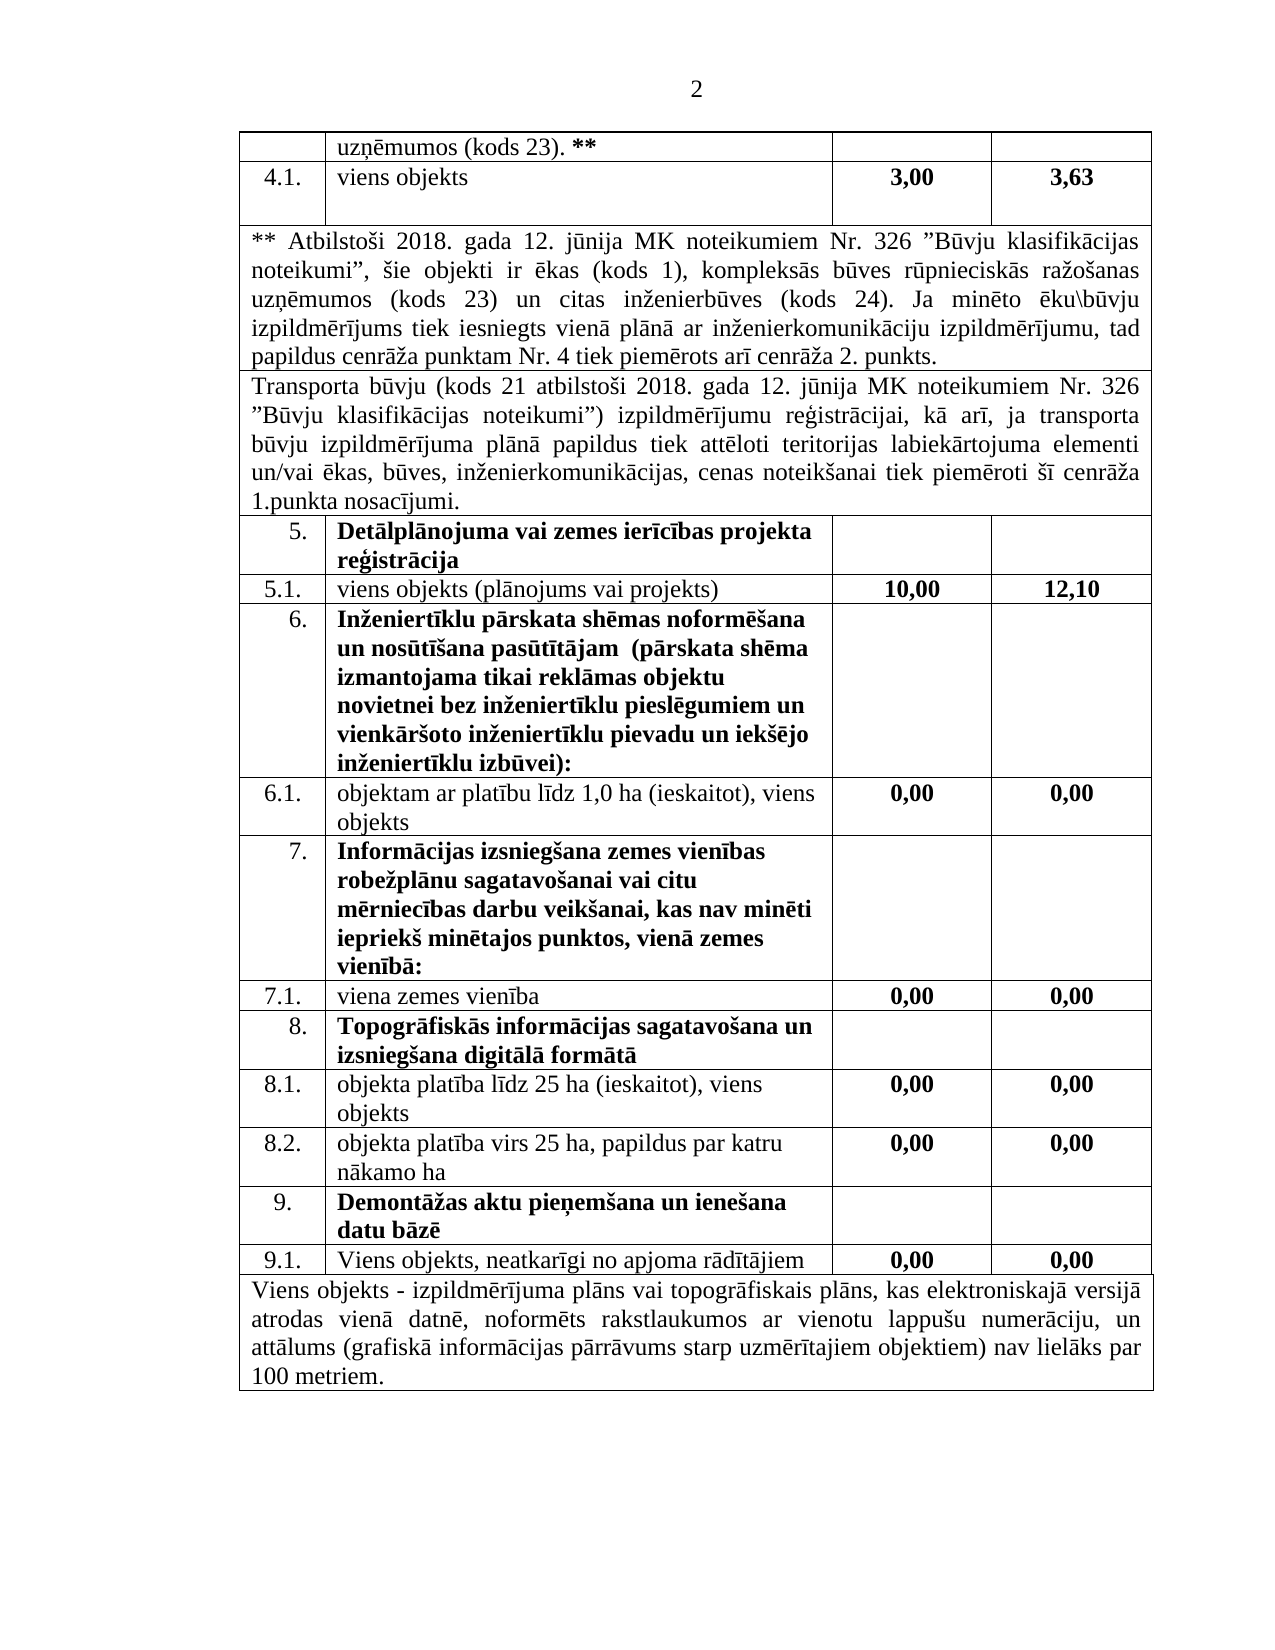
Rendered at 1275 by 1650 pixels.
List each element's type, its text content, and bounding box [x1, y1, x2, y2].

table_cell 3,00 [833, 162, 991, 225]
table_cell 3,63 [992, 162, 1151, 225]
table_cell 0,00 [833, 1070, 991, 1127]
table_cell [833, 1011, 991, 1068]
table_cell 0,00 [833, 1245, 991, 1274]
table_cell viens objekts (plānojums vai projekts) [326, 575, 832, 603]
table_cell Informācijas izsniegšana zemes vienības robežplānu sagatavošanai vai citu mērniecības darbu veikšanai, kas nav minēti iepriekš minētajos punktos, vienā zemes vienībā: [326, 836, 832, 980]
table_cell 6.1. [240, 778, 325, 835]
table_cell 0,00 [992, 778, 1151, 835]
table_cell viens objekts [326, 162, 832, 225]
table_cell [833, 836, 991, 980]
table_cell 9. [240, 1187, 325, 1244]
table_cell 5.1. [240, 575, 325, 603]
table_cell Topogrāfiskās informācijas sagatavošana un izsniegšana digitālā formātā [326, 1011, 832, 1068]
table_cell [240, 836, 325, 980]
table_cell [992, 133, 1151, 161]
table_cell 0,00 [833, 778, 991, 835]
table_cell Demontāžas aktu pieņemšana un ienešana datu bāzē [326, 1187, 832, 1244]
table_cell objekta platība virs 25 ha, papildus par katru nākamo ha [326, 1128, 832, 1186]
table_cell [833, 604, 991, 777]
table_cell Viens objekts - izpildmērījuma plāns vai topogrāfiskais plāns, kas elektroniskajā versijā atrodas vienā datnē, noformēts rakstlaukumos ar vienotu lappušu numerāciju, un attālums (grafiskā informācijas pārrāvums starp uzmērītajiem objektiem) nav lielāks par 100 metriem. [240, 1275, 1153, 1390]
table_cell Inženiertīklu pārskata shēmas noformēšana un nosūtīšana pasūtītājam (pārskata shēma izmantojama tikai reklāmas objektu novietnei bez inženiertīklu pieslēgumiem un vienkāršoto inženiertīklu pievadu un iekšējo inženiertīklu izbūvei): [326, 604, 832, 777]
table_cell [240, 1011, 325, 1068]
table_cell 10,00 [833, 575, 991, 603]
table_cell [833, 1187, 991, 1244]
table_cell objektam ar platību līdz 1,0 ha (ieskaitot), viens objekts [326, 778, 832, 835]
table_cell 0,00 [833, 1128, 991, 1186]
table_cell 0,00 [833, 981, 991, 1010]
table_cell [240, 133, 325, 161]
table_cell [833, 516, 991, 573]
table_cell [992, 604, 1151, 777]
table_cell 0,00 [992, 1128, 1151, 1186]
table_cell [240, 516, 325, 573]
table_cell [992, 836, 1151, 980]
table_cell 4.1. [240, 162, 325, 225]
table_cell Viens objekts, neatkarīgi no apjoma rādītājiem [326, 1245, 832, 1274]
table_cell 0,00 [992, 981, 1151, 1010]
table_cell [992, 1187, 1151, 1244]
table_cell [326, 133, 832, 161]
table_cell 9.1. [240, 1245, 325, 1274]
table_cell [992, 516, 1151, 573]
table_cell [833, 133, 991, 161]
table_cell 0,00 [992, 1070, 1151, 1127]
table_cell 8.1. [240, 1070, 325, 1127]
table_cell [240, 604, 325, 777]
table_cell 0,00 [992, 1245, 1151, 1274]
table_cell objekta platība līdz 25 ha (ieskaitot), viens objekts [326, 1070, 832, 1127]
table_cell viena zemes vienība [326, 981, 832, 1010]
table_cell Detālplānojuma vai zemes ierīcības projekta reģistrācija [326, 516, 832, 573]
table_cell 8.2. [240, 1128, 325, 1186]
table_cell [992, 1011, 1151, 1068]
table_cell 7.1. [240, 981, 325, 1010]
table_cell 12,10 [992, 575, 1151, 603]
table_cell Transporta būvju (kods 21 atbilstoši 2018. gada 12. jūnija MK noteikumiem Nr. 326 ”Būvju klasifikācijas noteikumi”) izpildmērījumu reģistrācijai, kā arī, ja transporta būvju izpildmērījuma plānā papildus tiek attēloti teritorijas labiekārtojuma elementi un/vai ēkas, būves, inženierkomunikācijas, cenas noteikšanai tiek piemēroti šī cenrāža 1.punkta nosacījumi. [240, 371, 1151, 515]
table_cell ** Atbilstoši 2018. gada 12. jūnija MK noteikumiem Nr. 326 ”Būvju klasifikācijas noteikumi”, šie objekti ir ēkas (kods 1), kompleksās būves rūpnieciskās ražošanas uzņēmumos (kods 23) un citas inženierbūves (kods 24). Ja minēto ēku\būvju izpildmērījums tiek iesniegts vienā plānā ar inženierkomunikāciju izpildmērījumu, tad papildus cenrāža punktam Nr. 4 tiek piemērots arī cenrāža 2. punkts. [240, 226, 1151, 370]
